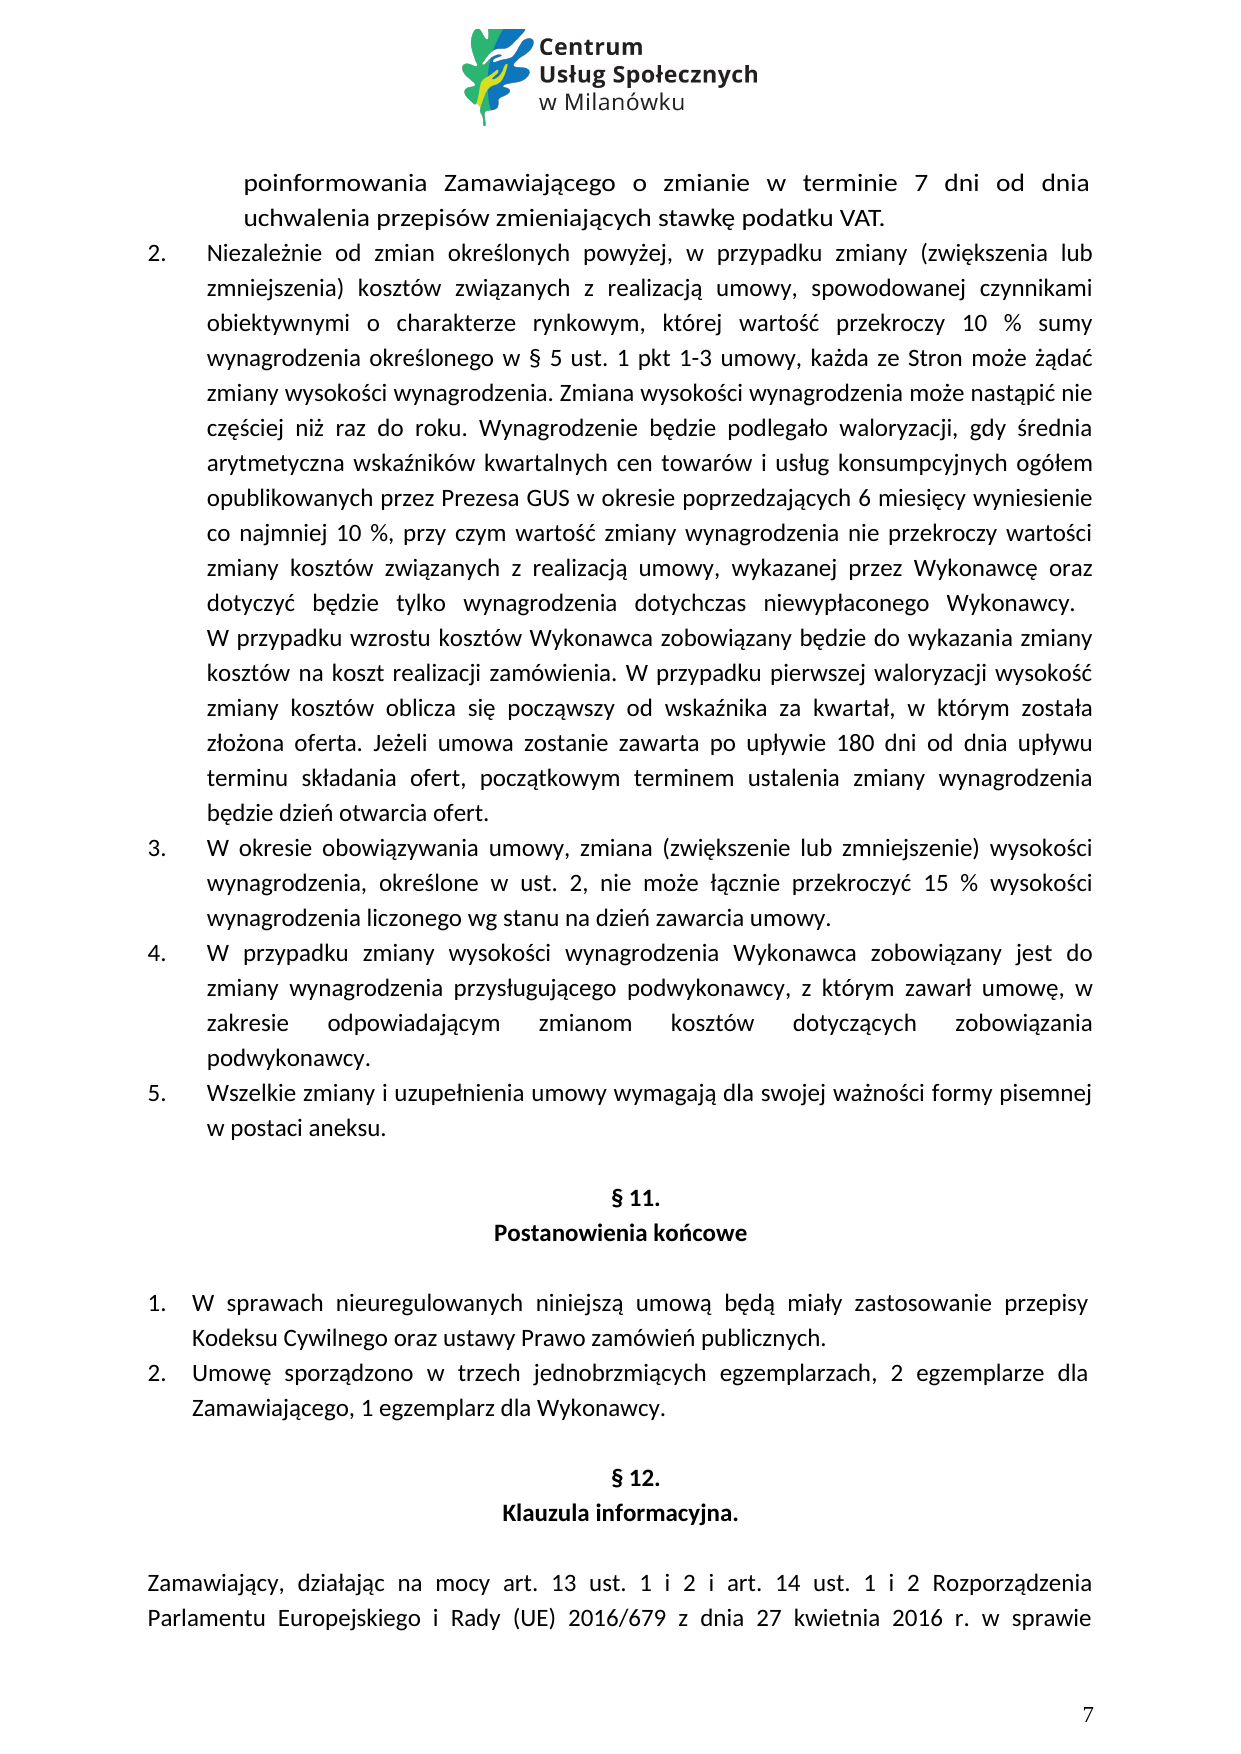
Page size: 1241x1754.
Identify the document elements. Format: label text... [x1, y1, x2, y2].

text Postanowienia końcowe [147, 1217, 1094, 1247]
list Niezależnie od zmian określonych powyżej, w przypadku zmiany (zwiększenia lub zmniejszenia) kosztów związanych z realizacją umowy, spowodowanej czynnikami obiektywnymi o charakterze rynkowym, której wartość przekroczy 10 % sumy wynagrodzenia określonego w § 5 ust. 1 pkt 1-3 umowy, każda ze Stron może żądać zmiany wysokości wynagrodzenia. Zmiana wysokości wynagrodzenia może nastąpić nie częściej niż raz do roku. Wynagrodzenie będzie podlegało waloryzacji, gdy średnia arytmetyczna wskaźników kwartalnych cen towarów i usług konsumpcyjnych ogółem opublikowanych przez Prezesa GUS w okresie poprzedzających 6 miesięcy wyniesienie co najmniej 10 %, przy czym wartość zmiany wynagrodzenia nie przekroczy wartości zmiany kosztów związanych z realizacją umowy, wykazanej przez Wykonawcę oraz dotyczyć będzie tylko wynagrodzenia dotychczas niewypłaconego Wykonawcy. W przypadku wzrostu kosztów Wykonawca zobowiązany będzie do wykazania zmiany kosztów na koszt realizacji zamówienia. W przypadku pierwszej waloryzacji wysokość zmiany kosztów oblicza się począwszy od wskaźnika za kwartał, w którym została złożona oferta. Jeżeli umowa zostanie zawarta po upływie 180 dni od dnia upływu terminu składania ofert, początkowym terminem ustalenia zmiany wynagrodzenia będzie dzień otwarcia ofert. [147, 237, 1094, 827]
text Klauzula informacyjna. [148, 1497, 1094, 1527]
list W przypadku zmiany wysokości wynagrodzenia Wykonawca zobowiązany jest do zmiany wynagrodzenia przysługującego podwykonawcy, z którym zawarł umowę, w zakresie odpowiadającym zmianom kosztów dotyczących zobowiązania podwykonawcy. [147, 937, 1094, 1072]
list W okresie obowiązywania umowy, zmiana (zwiększenie lub zmniejszenie) wysokości wynagrodzenia, określone w ust. 2, nie może łącznie przekroczyć 15 % wysokości wynagrodzenia liczonego wg stanu na dzień zawarcia umowy. [147, 832, 1094, 932]
list Umowę sporządzono w trzech jednobrzmiących egzemplarzach, 2 egzemplarze dla Zamawiającego, 1 egzemplarz dla Wykonawcy. [147, 1357, 1089, 1422]
list 11. [611, 1182, 1094, 1212]
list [147, 1567, 1094, 1632]
list 12. [611, 1462, 1094, 1492]
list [207, 167, 1092, 232]
list Wszelkie zmiany i uzupełnienia umowy wymagają dla swojej ważności formy pisemnej w postaci aneksu. [147, 1077, 1094, 1142]
list W sprawach nieuregulowanych niniejszą umową będą miały zastosowanie przepisy Kodeksu Cywilnego oraz ustawy Prawo zamówień publicznych. [147, 1287, 1089, 1352]
picture [451, 29, 768, 140]
